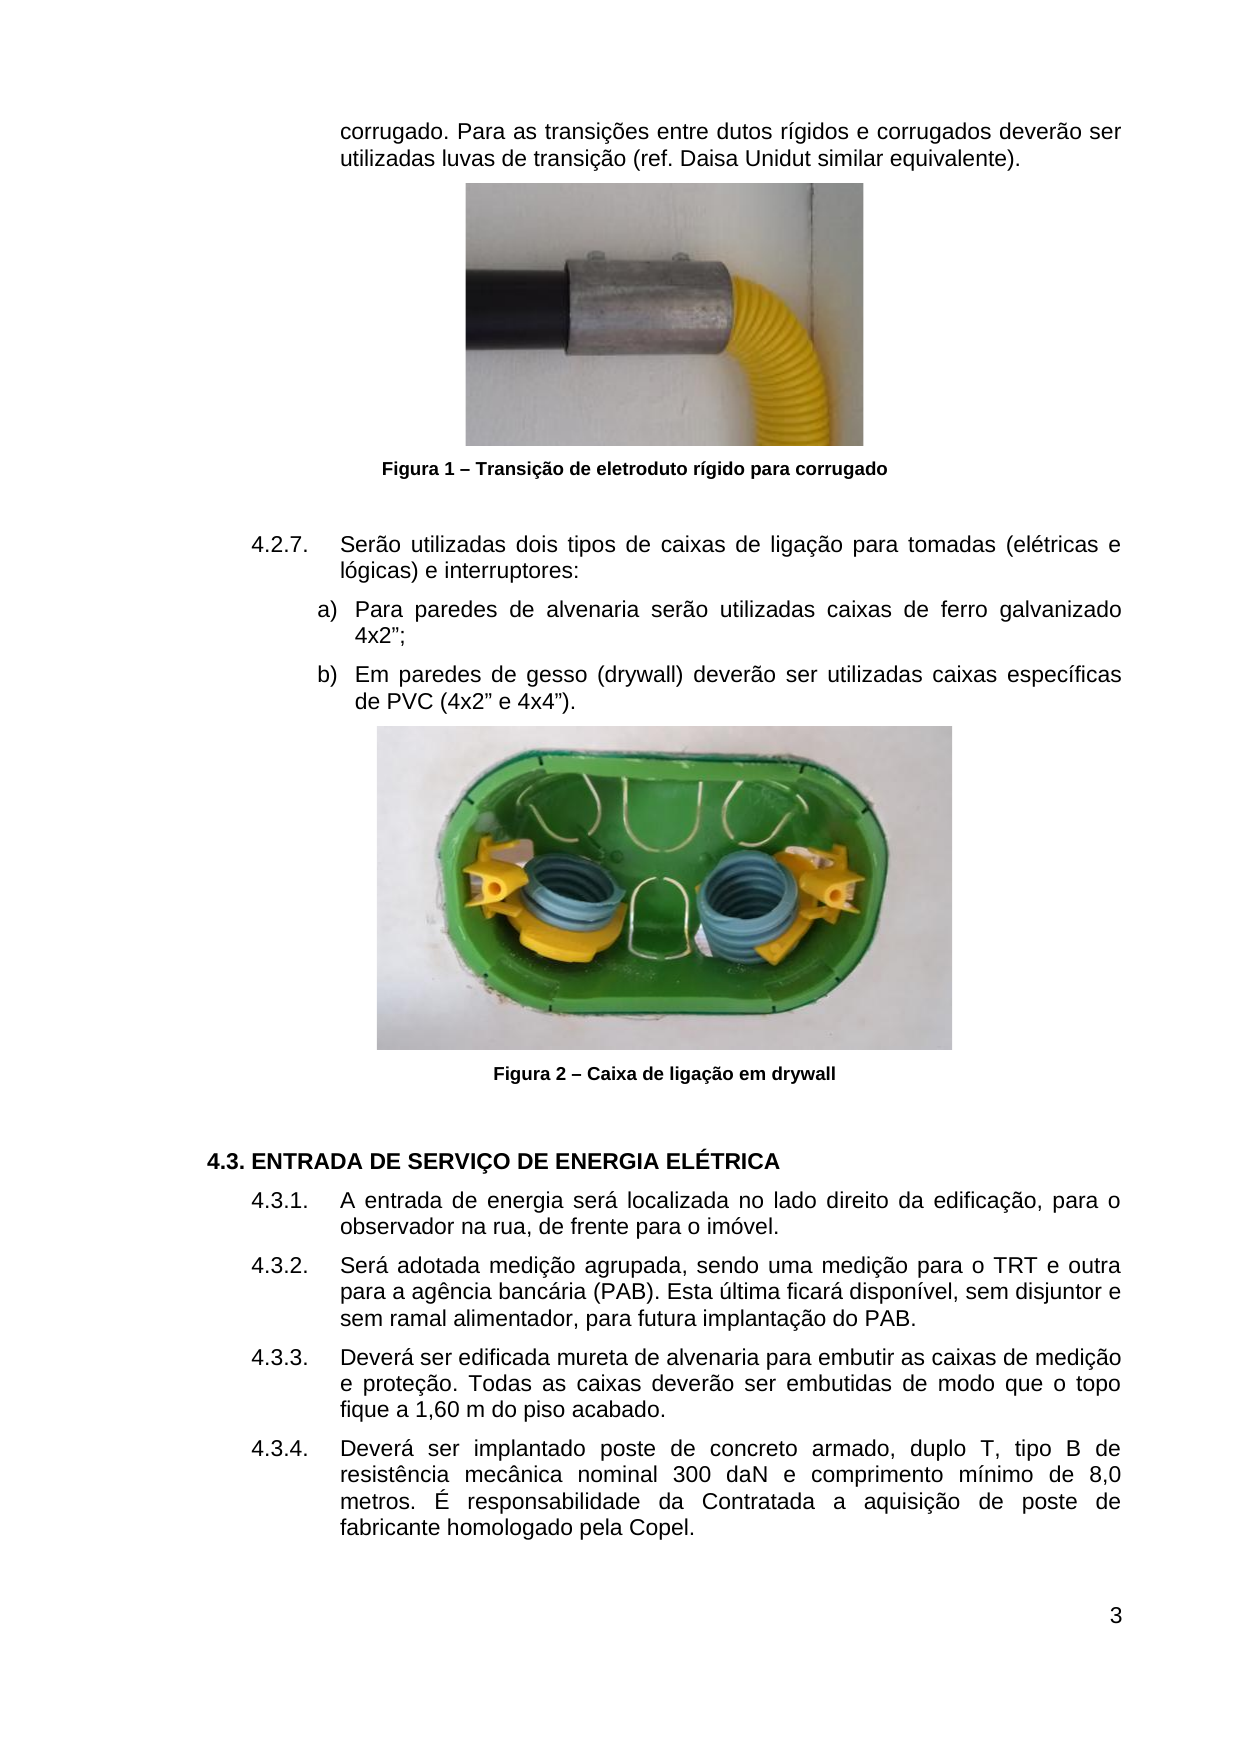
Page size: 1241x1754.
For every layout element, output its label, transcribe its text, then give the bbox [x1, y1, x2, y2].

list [251, 118, 1122, 171]
subtitle ENTRADA DE SERVIÇO DE ENERGIA ELÉTRICA [207, 1148, 1122, 1174]
list A entrada de energia será localizada no lado direito da edificação, para o observador na rua, de frente para o imóvel. [251, 1187, 1122, 1239]
text Figura 1 – Transição de eletroduto rígido para corrugado [148, 458, 1122, 479]
list Será adotada medição agrupada, sendo uma medição para o TRT e outra para a agência bancária (PAB). Esta última ficará disponível, sem disjuntor e sem ramal alimentador, para futura implantação do PAB. [251, 1252, 1122, 1331]
list Serão utilizadas dois tipos de caixas de ligação para tomadas (elétricas e lógicas) e interruptores: [251, 531, 1122, 584]
list Em paredes de gesso (drywall) deverão ser utilizadas caixas específicas de PVC (4x2” e 4x4”). [317, 661, 1122, 714]
picture [376, 726, 953, 1050]
list Para paredes de alvenaria serão utilizadas caixas de ferro galvanizado 4x2”; [317, 596, 1122, 649]
list Deverá ser implantado poste de concreto armado, duplo T, tipo B de resistência mecânica nominal 300 daN e comprimento mínimo de 8,0 metros. É responsabilidade da Contratada a aquisição de poste de fabricante homologado pela Copel. [251, 1435, 1122, 1541]
text Figura 2 – Caixa de ligação em drywall [207, 1062, 1122, 1084]
picture [465, 183, 864, 446]
list Deverá ser edificada mureta de alvenaria para embutir as caixas de medição e proteção. Todas as caixas deverão ser embutidas de modo que o topo fique a 1,60 m do piso acabado. [251, 1343, 1122, 1423]
